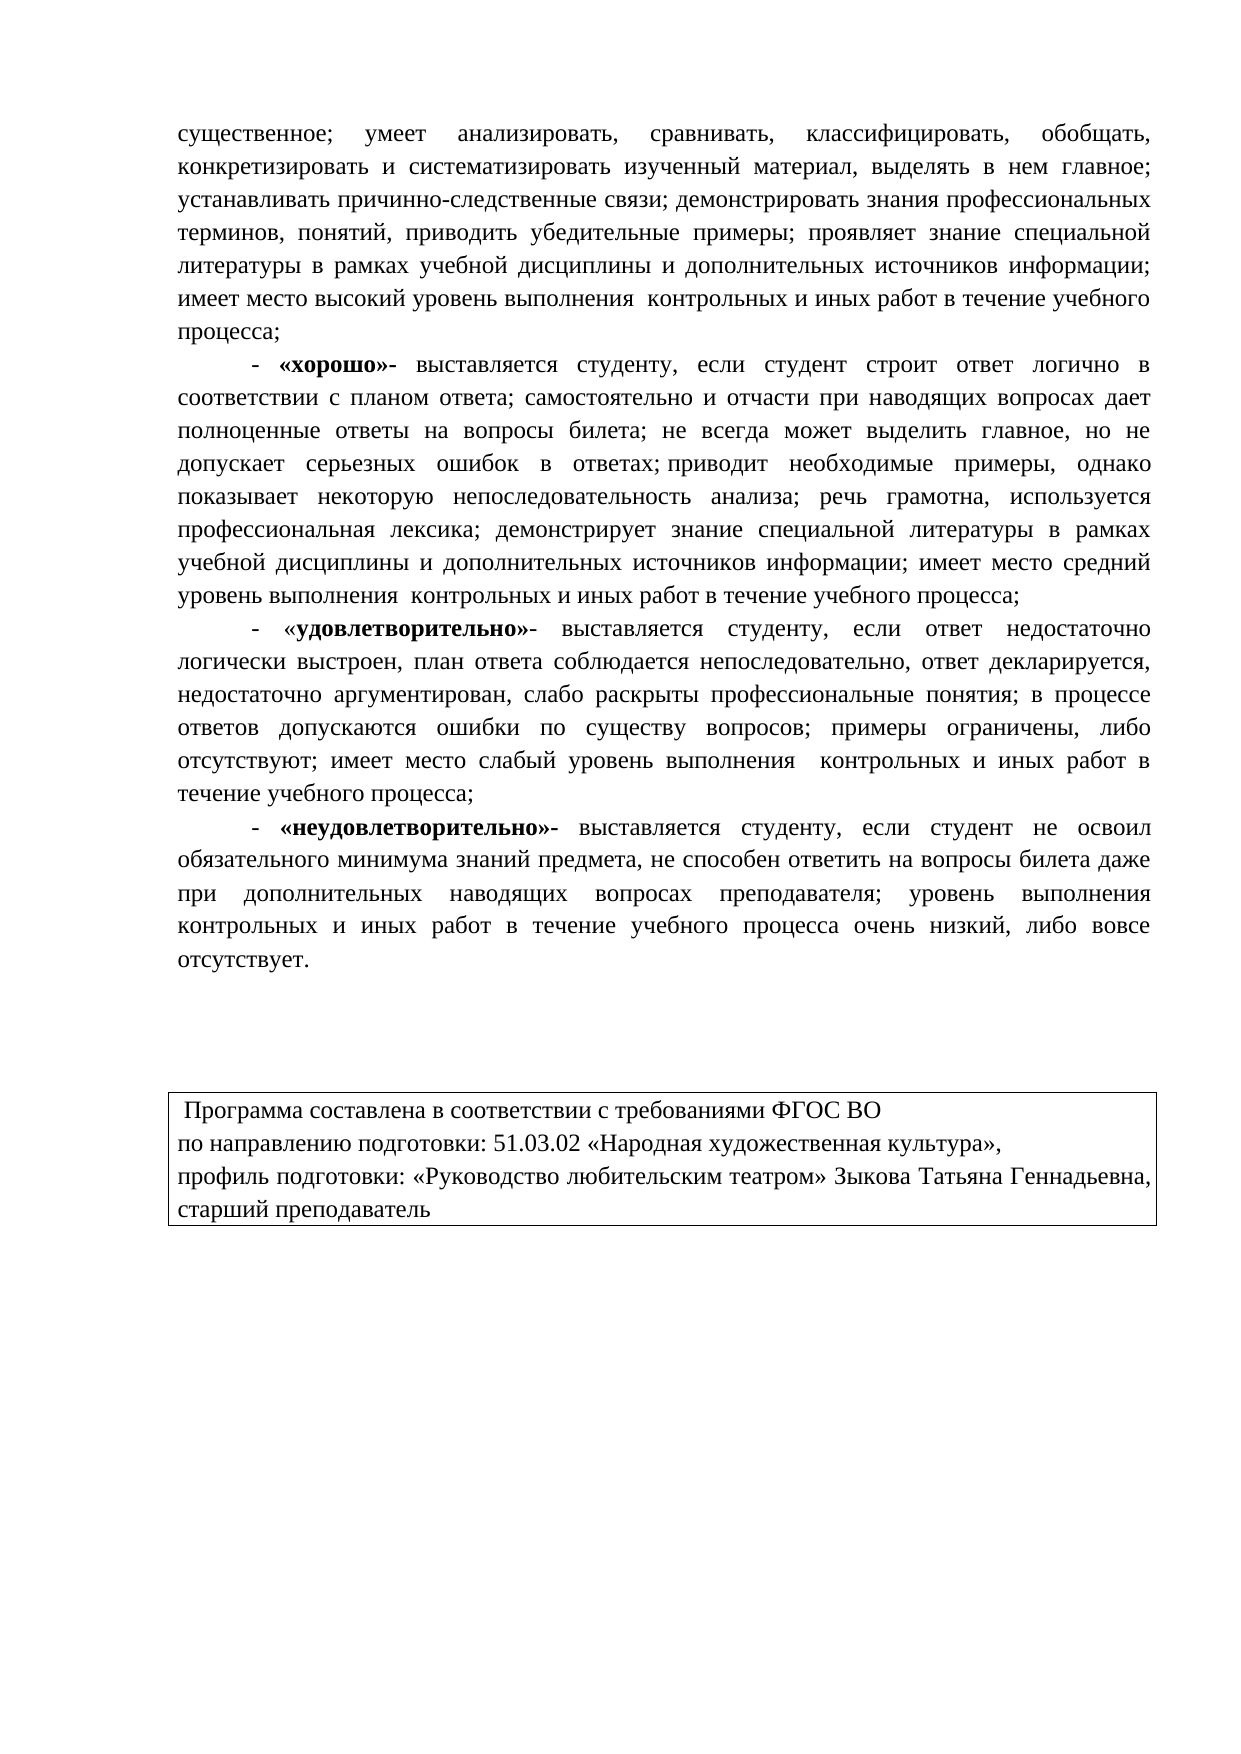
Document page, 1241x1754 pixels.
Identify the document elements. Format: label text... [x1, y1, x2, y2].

text - «удовлетворительно»- выставляется студенту, если ответ недостаточно логически выстроен, план ответа соблюдается непоследовательно, ответ декларируется, недостаточно аргументирован, слабо раскрыты профессиональные понятия; в процессе ответов допускаются ошибки по существу вопросов; примеры ограничены, либо отсутствуют; имеет место слабый уровень выполнения контрольных и иных работ в течение учебного процесса; [177, 613, 1152, 807]
text Программа составлена в соответствии с требованиями ФГОС ВО [169, 1093, 1156, 1123]
text - «неудовлетворительно»- выставляется студенту, если студент не освоил обязательного минимума знаний предмета, не способен ответить на вопросы билета даже при дополнительных наводящих вопросах преподавателя; уровень выполнения контрольных и иных работ в течение учебного процесса очень низкий, либо вовсе отсутствует. [177, 812, 1152, 972]
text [177, 118, 1152, 345]
text - «хорошо»- выставляется студенту, если студент строит ответ логично в соответствии с планом ответа; самостоятельно и отчасти при наводящих вопросах дает полноценные ответы на вопросы билета; не всегда может выделить главное, но не допускает серьезных ошибок в ответах; приводит необходимые примеры, однако показывает некоторую непоследовательность анализа; речь грамотна, используется профессиональная лексика; демонстрирует знание специальной литературы в рамках учебной дисциплины и дополнительных источников информации; имеет место средний уровень выполнения контрольных и иных работ в течение учебного процесса; [177, 349, 1152, 609]
text по направлению подготовки: 51.03.02 «Народная художественная культура», [169, 1125, 1156, 1157]
text профиль подготовки: «Руководство любительским театром» Зыкова Татьяна Геннадьевна, старший преподаватель [169, 1158, 1156, 1225]
